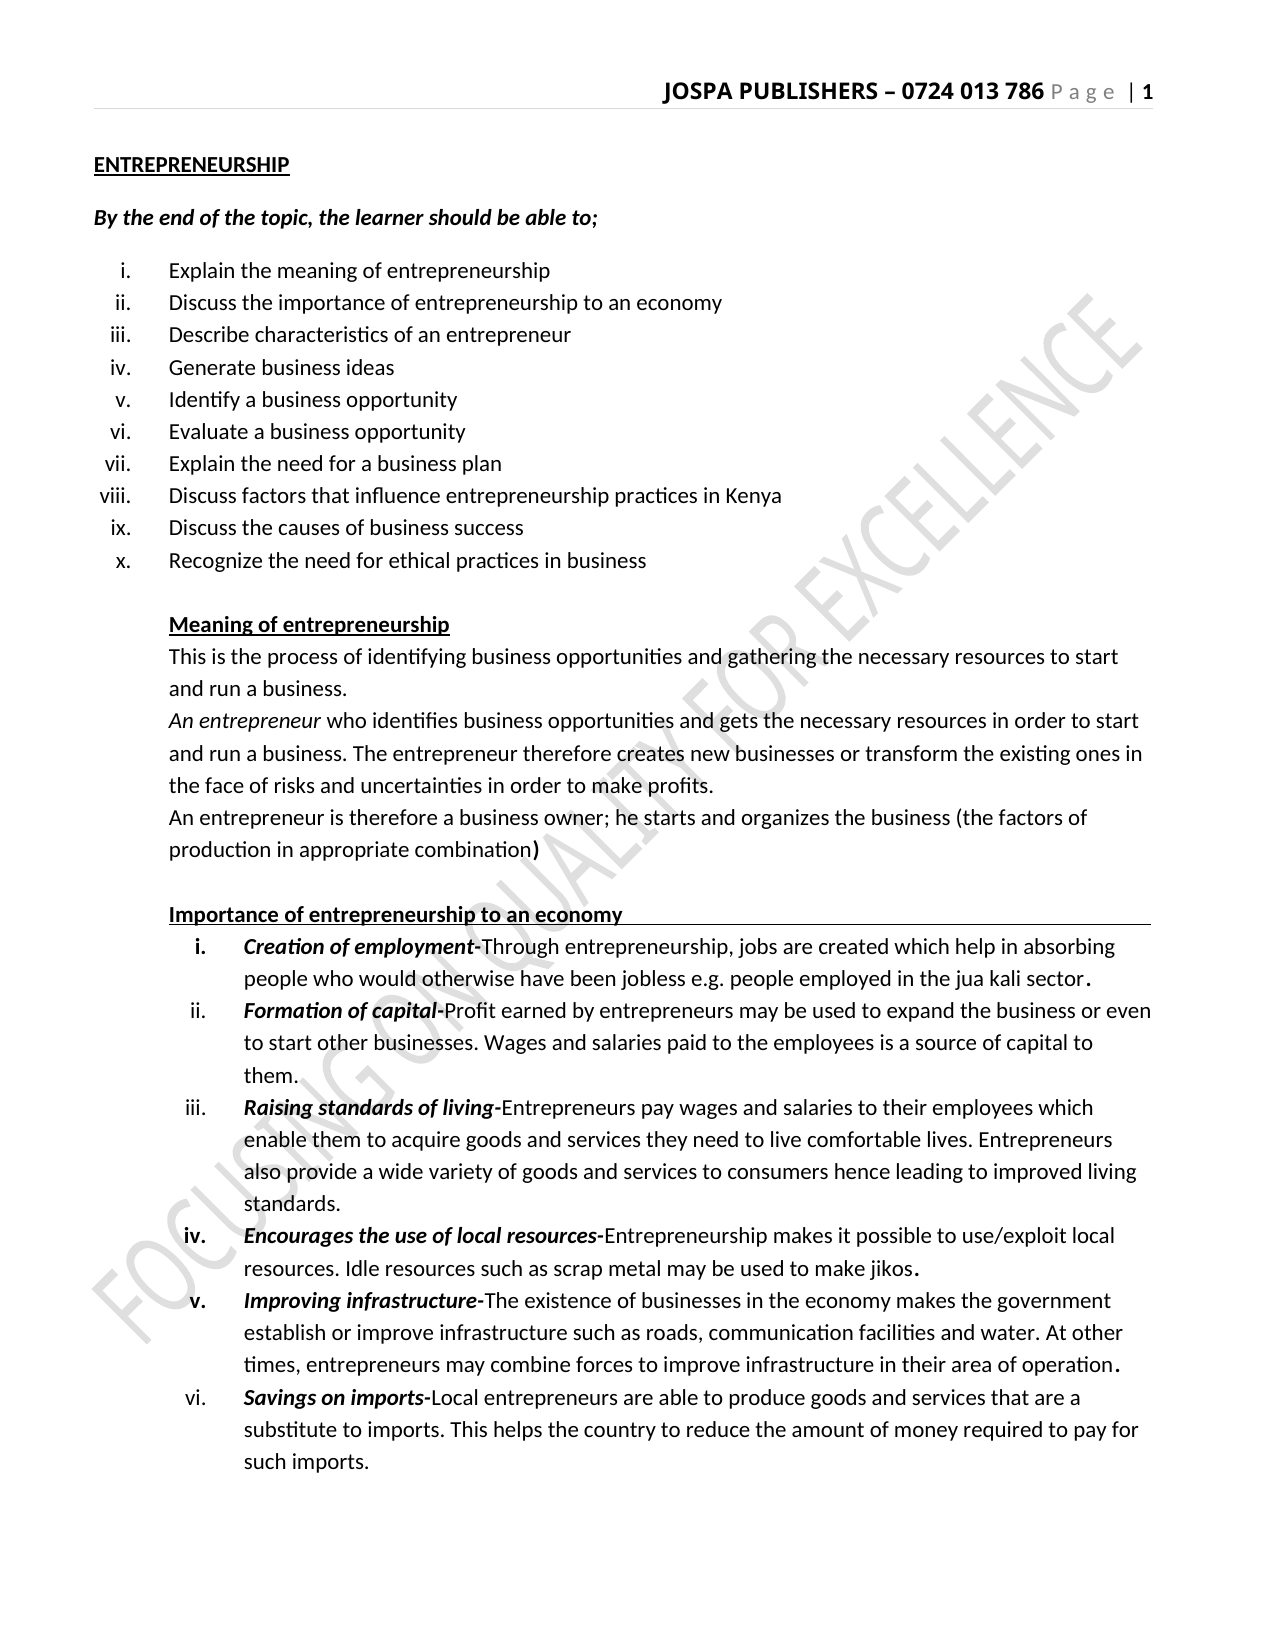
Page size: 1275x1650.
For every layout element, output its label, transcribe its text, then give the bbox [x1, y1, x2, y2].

list Discuss the causes of business success [131, 513, 1153, 542]
list This is the process of identifying business opportunities and gathering the necessary resources to start and run a business. [169, 642, 1153, 702]
text ENTREPRENEURSHIP [94, 150, 1153, 178]
list Importance of entrepreneurship to an economy [169, 900, 1153, 928]
list Discuss factors that influence entrepreneurship practices in Kenya [131, 481, 1153, 509]
list An entrepreneur who identifies business opportunities and gets the necessary resources in order to start and run a business. The entrepreneur therefore creates new businesses or transform the existing ones in the face of risks and uncertainties in order to make profits. [169, 707, 1153, 799]
list Discuss the importance of entrepreneurship to an economy [131, 288, 1153, 316]
list Creation of employment-Through entrepreneurship, jobs are created which help in absorbing people who would otherwise have been jobless e.g. people employed in the jua kali sector. [206, 932, 1153, 992]
text By the end of the topic, the learner should be able to; [94, 203, 1153, 231]
list Identify a business opportunity [131, 385, 1153, 413]
list Formation of capital-Profit earned by entrepreneurs may be used to expand the business or even to start other businesses. Wages and salaries paid to the employees is a source of capital to them. [206, 996, 1153, 1089]
list Raising standards of living-Entrepreneurs pay wages and salaries to their employees which enable them to acquire goods and services they need to live comfortable lives. Entrepreneurs also provide a wide variety of goods and services to consumers hence leading to improved living standards. [206, 1093, 1153, 1217]
list Meaning of entrepreneurship [169, 610, 1153, 638]
list An entrepreneur is therefore a business owner; he starts and organizes the business (the factors of production in appropriate combination) [169, 803, 1153, 863]
list Explain the meaning of entrepreneurship [131, 256, 1153, 284]
list Recognize the need for ethical practices in business [131, 546, 1153, 574]
list Evaluate a business opportunity [131, 417, 1153, 445]
list Describe characteristics of an entrepreneur [131, 320, 1153, 348]
list Explain the need for a business plan [131, 449, 1153, 477]
list Encourages the use of local resources-Entrepreneurship makes it possible to use/exploit local resources. Idle resources such as scrap metal may be used to make jikos. [206, 1222, 1153, 1282]
list Generate business ideas [131, 353, 1153, 381]
list Savings on imports-Local entrepreneurs are able to produce goods and services that are a substitute to imports. This helps the country to reduce the amount of money required to pay for such imports. [206, 1383, 1153, 1475]
list Improving infrastructure-The existence of businesses in the economy makes the government establish or improve infrastructure such as roads, communication facilities and water. At other times, entrepreneurs may combine forces to improve infrastructure in their area of operation. [206, 1286, 1153, 1378]
